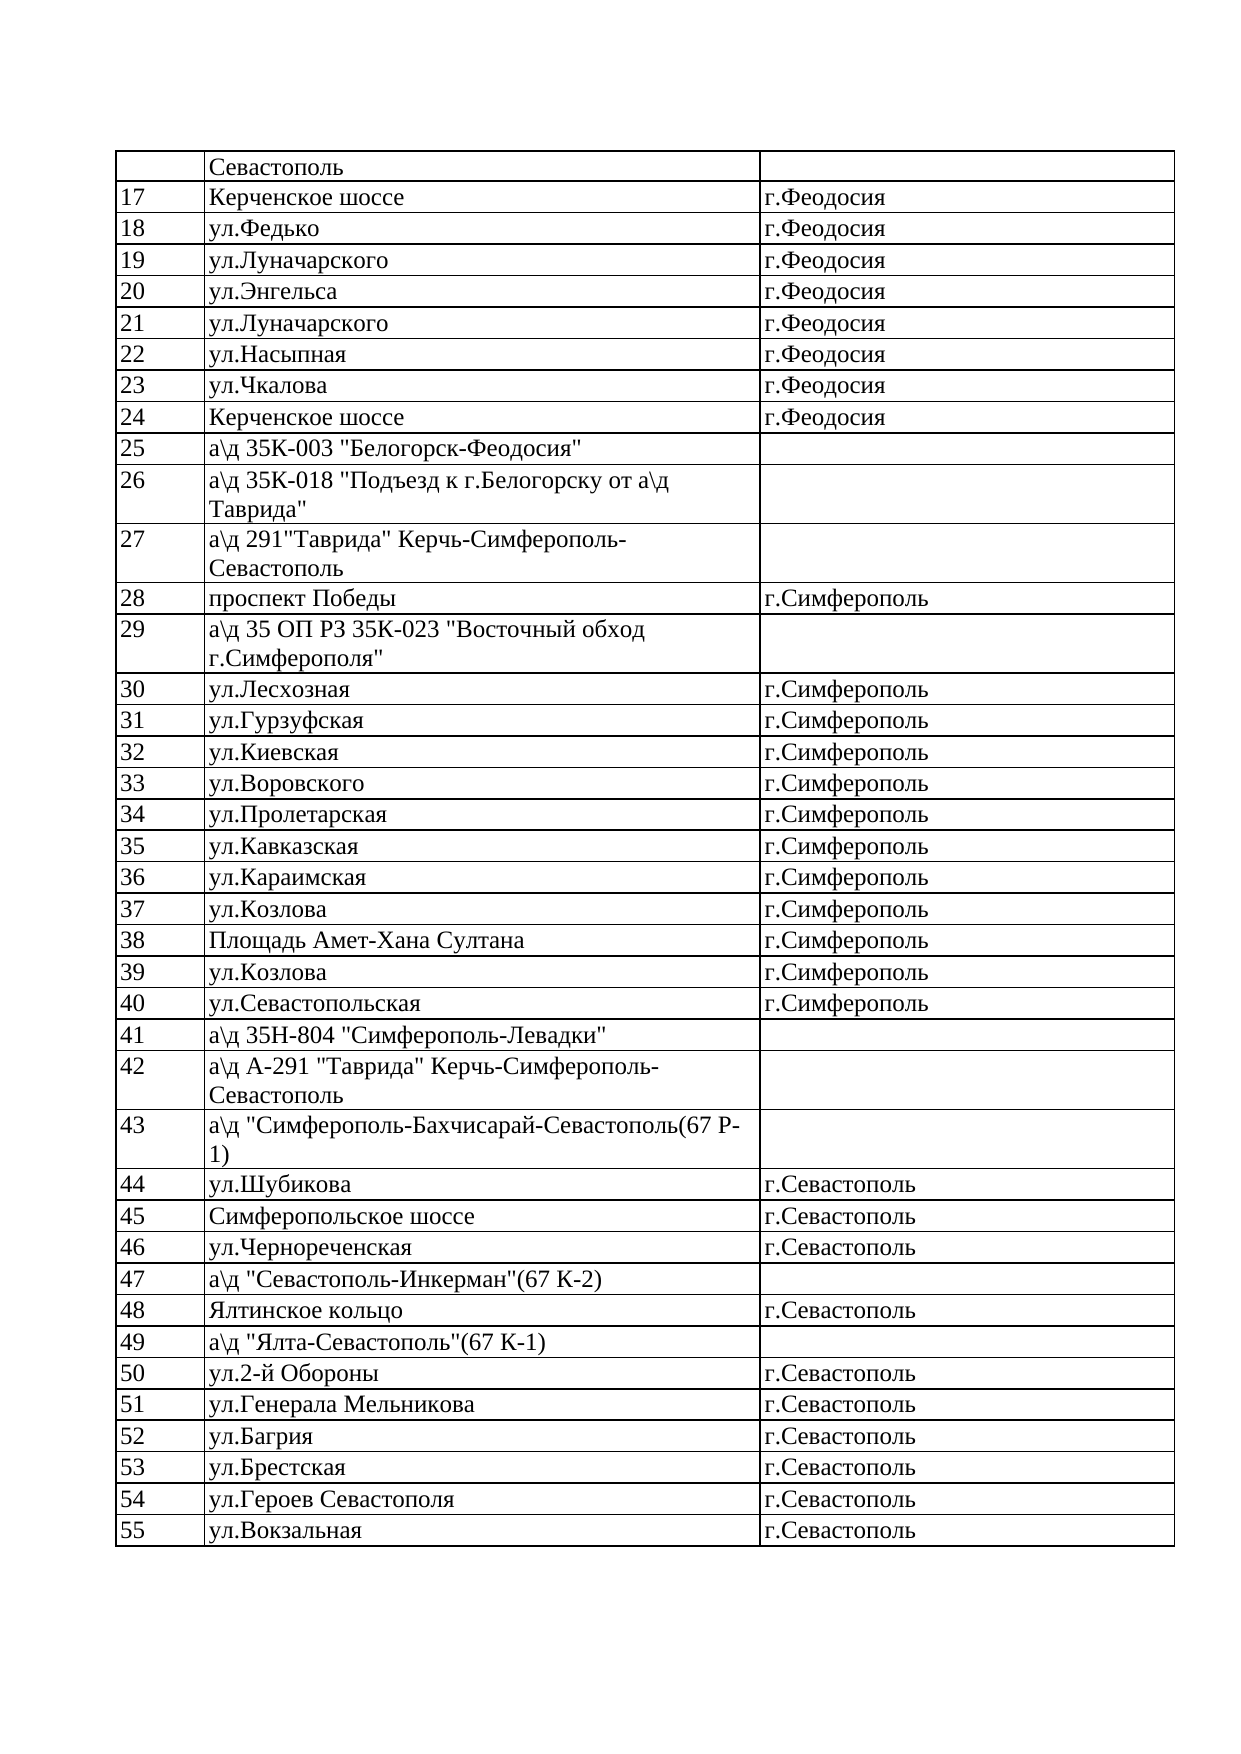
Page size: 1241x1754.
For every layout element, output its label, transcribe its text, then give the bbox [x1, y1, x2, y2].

table_cell ул.Козлова [205, 957, 759, 987]
table_cell [761, 1051, 1174, 1109]
table_cell [761, 1327, 1174, 1356]
table_cell г.Симферополь [761, 737, 1174, 766]
table_cell ул.Шубикова [205, 1169, 759, 1199]
table_cell г.Севастополь [761, 1452, 1174, 1482]
table_cell г.Симферополь [761, 862, 1174, 892]
table_cell г.Феодосия [761, 339, 1174, 369]
table_cell 48 [117, 1295, 204, 1325]
table_cell 34 [117, 800, 204, 829]
table_cell 50 [117, 1358, 204, 1388]
table_cell ул.2-й Обороны [205, 1358, 759, 1388]
table_cell 32 [117, 737, 204, 766]
table_cell а\д 35К-003 "Белогорск-Феодосия" [205, 434, 759, 463]
table_cell ул.Вокзальная [205, 1515, 759, 1545]
table_cell [761, 1020, 1174, 1049]
table_cell г.Севастополь [761, 1201, 1174, 1231]
table_cell ул.Киевская [205, 737, 759, 766]
table_cell ул.Кавказская [205, 831, 759, 861]
table_cell 45 [117, 1201, 204, 1231]
table_cell г.Севастополь [761, 1390, 1174, 1419]
table_cell г.Феодосия [761, 308, 1174, 338]
table_cell а\д "Симферополь-Бахчисарай-Севастополь(67 Р-1) [205, 1110, 759, 1168]
table_cell 46 [117, 1232, 204, 1262]
table_cell ул.Насыпная [205, 339, 759, 369]
table_cell 43 [117, 1110, 204, 1168]
table_cell Керченское шоссе [205, 182, 759, 212]
table_cell а\д 35К-018 "Подъезд к г.Белогорску от а\д Таврида" [205, 465, 759, 522]
table_cell г.Феодосия [761, 245, 1174, 275]
table_cell г.Симферополь [761, 583, 1174, 613]
table_cell 41 [117, 1020, 204, 1049]
table_cell ул.Энгельса [205, 276, 759, 306]
table_cell ул.Воровского [205, 768, 759, 798]
table_cell г.Симферополь [761, 768, 1174, 798]
table_cell 16 [117, 152, 204, 180]
table_cell ул.Гурзуфская [205, 705, 759, 735]
table_cell г.Севастополь [761, 1515, 1174, 1545]
table_cell [761, 615, 1174, 672]
table_cell 27 [117, 524, 204, 582]
table_cell Ялтинское кольцо [205, 1295, 759, 1325]
table_cell ул.Пролетарская [205, 800, 759, 829]
table_cell ул.Лесхозная [205, 674, 759, 703]
table_cell г.Симферополь [761, 674, 1174, 703]
table_cell ул.Героев Севастополя [205, 1484, 759, 1514]
table_cell 38 [117, 925, 204, 955]
table_cell г.Симферополь [761, 705, 1174, 735]
table_cell 40 [117, 988, 204, 1018]
table_cell г.Симферополь [761, 925, 1174, 955]
table_cell ул.Козлова [205, 894, 759, 924]
table_cell ул.Багрия [205, 1421, 759, 1451]
table_cell г.Симферополь [761, 800, 1174, 829]
table_cell 33 [117, 768, 204, 798]
table_cell Площадь Амет-Хана Султана [205, 925, 759, 955]
table_cell г.Симферополь [761, 831, 1174, 861]
table_cell г.Симферополь [761, 957, 1174, 987]
table_cell ул.Луначарского [205, 308, 759, 338]
table_cell 52 [117, 1421, 204, 1451]
table_cell 54 [117, 1484, 204, 1514]
table_cell а\д 291"Таврида" Керчь-Симферополь-Севастополь [205, 524, 759, 582]
table_cell 22 [117, 339, 204, 369]
table_cell 26 [117, 465, 204, 522]
table_cell ул.Караимская [205, 862, 759, 892]
table_cell [761, 1264, 1174, 1293]
table_cell [761, 1110, 1174, 1168]
table_cell 28 [117, 583, 204, 613]
table_cell 39 [117, 957, 204, 987]
table_cell 24 [117, 402, 204, 432]
table_cell г.Севастополь [761, 1169, 1174, 1199]
table_cell г.Севастополь [761, 1358, 1174, 1388]
table_cell г.Симферополь [761, 988, 1174, 1018]
table_cell проспект Победы [205, 583, 759, 613]
table_cell 53 [117, 1452, 204, 1482]
table_cell г.Феодосия [761, 213, 1174, 243]
table_cell 44 [117, 1169, 204, 1199]
table_cell 29 [117, 615, 204, 672]
table_cell 36 [117, 862, 204, 892]
table_cell а\д 35Н-804 "Симферополь-Левадки" [205, 1020, 759, 1049]
table_cell г.Севастополь [761, 1421, 1174, 1451]
table_cell ул.Генерала Мельникова [205, 1390, 759, 1419]
table_cell а\д "Севастополь-Инкерман"(67 К-2) [205, 1264, 759, 1293]
table_cell а\д А-291 "Таврида" Керчь-Симферополь-Севастополь [205, 1051, 759, 1109]
table_cell ул.Брестская [205, 1452, 759, 1482]
table_cell 23 [117, 371, 204, 401]
table_cell 42 [117, 1051, 204, 1109]
table_cell г.Симферополь [761, 894, 1174, 924]
table_cell г.Феодосия [761, 371, 1174, 401]
table_cell г.Феодосия [761, 182, 1174, 212]
table_cell г.Феодосия [761, 402, 1174, 432]
table_cell 35 [117, 831, 204, 861]
table_cell ул.Чкалова [205, 371, 759, 401]
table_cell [205, 152, 759, 180]
table_cell а\д "Ялта-Севастополь"(67 К-1) [205, 1327, 759, 1356]
table_cell [761, 434, 1174, 463]
table_cell г.Севастополь [761, 1484, 1174, 1514]
table_cell а\д 35 ОП РЗ 35К-023 "Восточный обход г.Симферополя" [205, 615, 759, 672]
table_cell ул.Федько [205, 213, 759, 243]
table_cell [761, 465, 1174, 522]
table_cell 47 [117, 1264, 204, 1293]
table_cell 30 [117, 674, 204, 703]
table_cell ул.Луначарского [205, 245, 759, 275]
table_cell 31 [117, 705, 204, 735]
table_cell г.Севастополь [761, 1232, 1174, 1262]
table_cell 21 [117, 308, 204, 338]
table_cell г.Феодосия [761, 276, 1174, 306]
table_cell 37 [117, 894, 204, 924]
table_cell Симферопольское шоссе [205, 1201, 759, 1231]
table_cell [761, 524, 1174, 582]
table_cell 55 [117, 1515, 204, 1545]
table_cell 17 [117, 182, 204, 212]
table_cell [761, 152, 1174, 180]
table_cell 19 [117, 245, 204, 275]
table_cell 51 [117, 1390, 204, 1419]
table_cell ул.Севастопольская [205, 988, 759, 1018]
table_cell Керченское шоссе [205, 402, 759, 432]
table_cell 18 [117, 213, 204, 243]
table_cell г.Севастополь [761, 1295, 1174, 1325]
table_cell 20 [117, 276, 204, 306]
table_cell 25 [117, 434, 204, 463]
table_cell 49 [117, 1327, 204, 1356]
table_cell ул.Чернореченская [205, 1232, 759, 1262]
